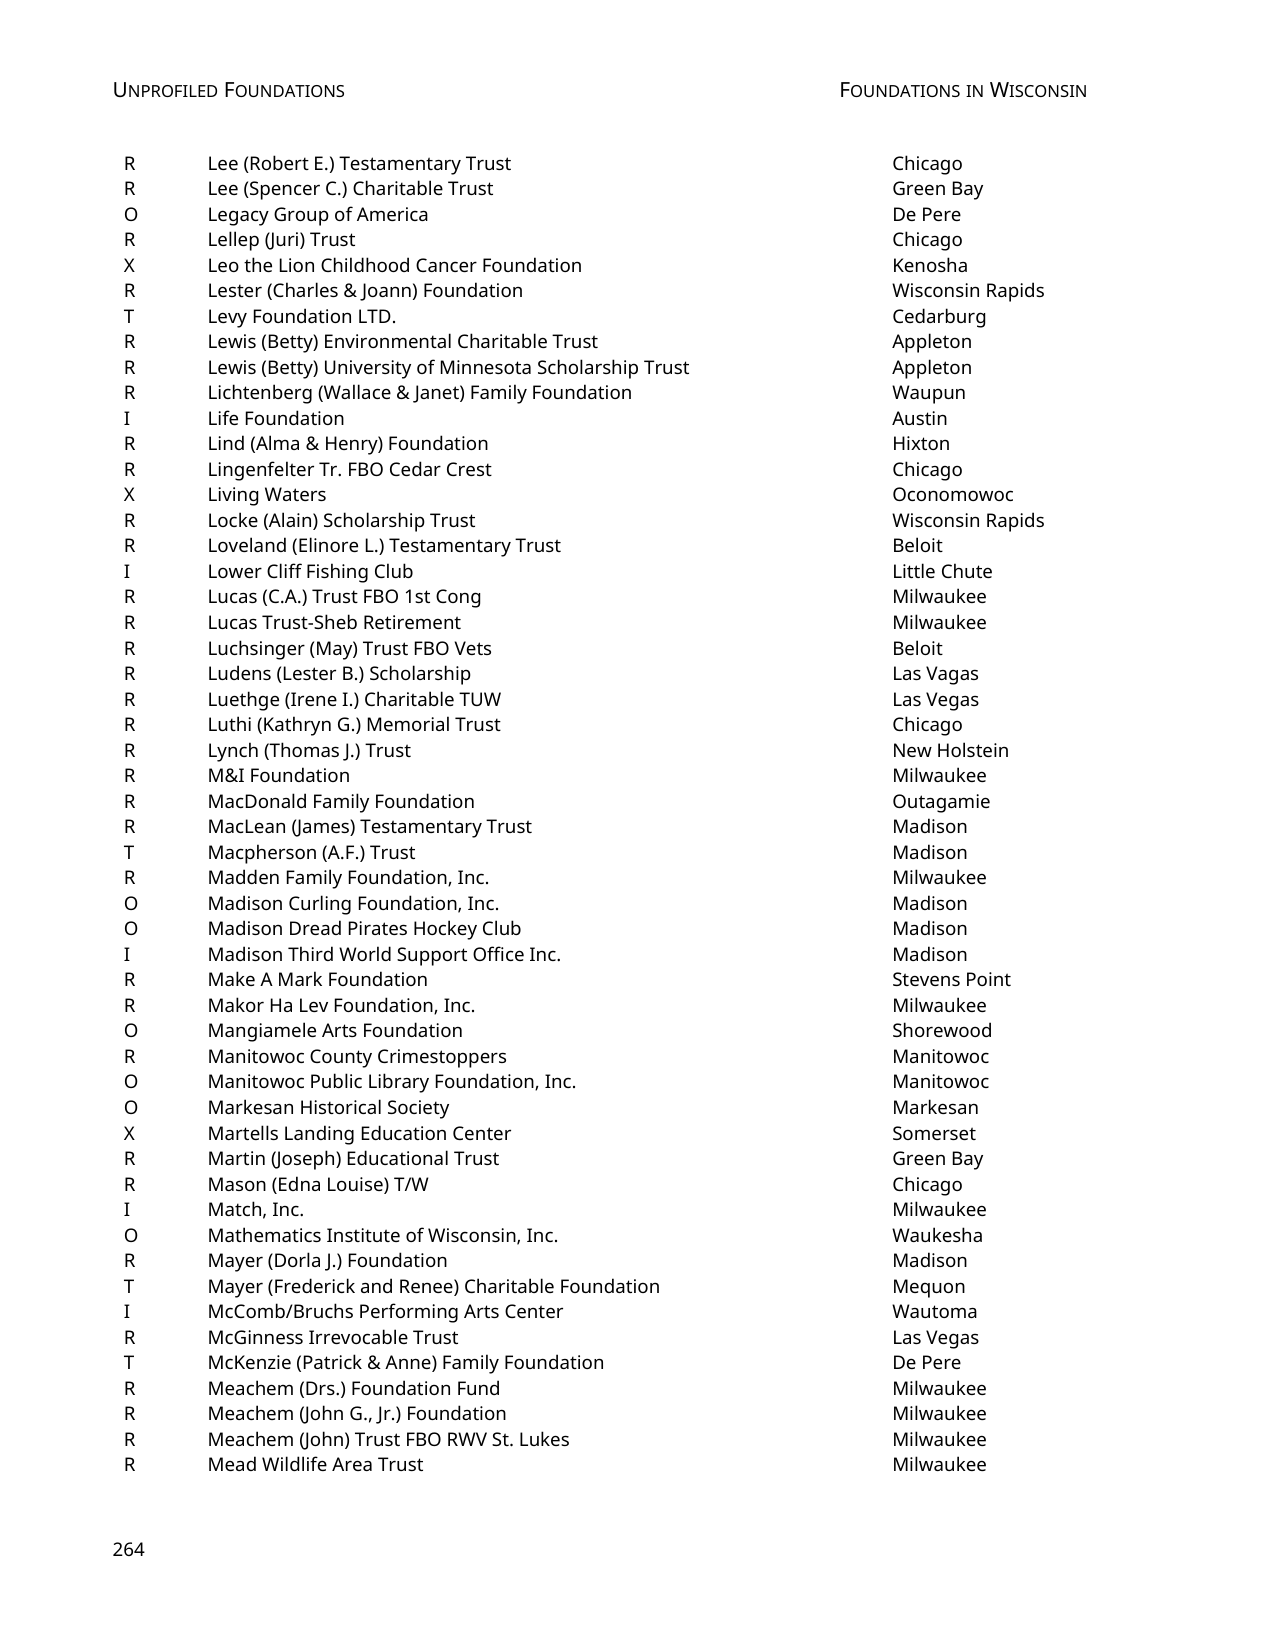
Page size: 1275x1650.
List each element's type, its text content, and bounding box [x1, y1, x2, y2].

table_cell Lower Cliff Fishing Club [196, 558, 881, 584]
table_cell T [113, 839, 196, 864]
table_cell Chicago [881, 711, 1161, 737]
table_cell Milwaukee [881, 1452, 1161, 1477]
table_cell Beloit [881, 533, 1161, 558]
table_cell Milwaukee [881, 865, 1161, 890]
table_cell I [113, 558, 196, 584]
table_cell T [113, 1273, 196, 1298]
table_cell R [113, 380, 196, 405]
table_cell De Pere [881, 1350, 1161, 1375]
table_cell Outagamie [881, 788, 1161, 813]
table_cell R [113, 1248, 196, 1273]
table_cell I [113, 941, 196, 967]
table_cell Mangiamele Arts Foundation [196, 1018, 881, 1043]
table_cell Madison [881, 814, 1161, 839]
table_cell Las Vegas [881, 686, 1161, 711]
table_cell Madison Third World Support Office Inc. [196, 941, 881, 967]
table_cell R [113, 329, 196, 354]
table_cell I [113, 405, 196, 431]
table_cell R [113, 507, 196, 533]
table_cell R [113, 1324, 196, 1349]
table_cell Somerset [881, 1120, 1161, 1145]
table_cell X [113, 1120, 196, 1145]
table_cell R [113, 1043, 196, 1069]
table_cell McComb/Bruchs Performing Arts Center [196, 1299, 881, 1324]
table_cell Meachem (John) Trust FBO RWV St. Lukes [196, 1426, 881, 1452]
table_cell R [113, 584, 196, 609]
table_cell Las Vagas [881, 660, 1161, 686]
table_cell Life Foundation [196, 405, 881, 431]
table_cell Manitowoc Public Library Foundation, Inc. [196, 1069, 881, 1094]
table_cell O [113, 1094, 196, 1120]
table_cell Cedarburg [881, 303, 1161, 329]
table_cell O [113, 1222, 196, 1247]
table_cell Martells Landing Education Center [196, 1120, 881, 1145]
table_cell R [113, 686, 196, 711]
table_cell Stevens Point [881, 967, 1161, 992]
table_cell Mequon [881, 1273, 1161, 1298]
table_cell Chicago [881, 150, 1161, 176]
table_cell Milwaukee [881, 609, 1161, 635]
table_cell Milwaukee [881, 1401, 1161, 1426]
table_cell Madison [881, 1248, 1161, 1273]
table_cell R [113, 609, 196, 635]
table_cell O [113, 201, 196, 227]
table_cell R [113, 456, 196, 482]
table_cell Martin (Joseph) Educational Trust [196, 1145, 881, 1171]
table_cell R [113, 278, 196, 303]
table_cell McGinness Irrevocable Trust [196, 1324, 881, 1349]
table_cell R [113, 1375, 196, 1401]
table_cell Lichtenberg (Wallace & Janet) Family Foundation [196, 380, 881, 405]
table_cell Meachem (Drs.) Foundation Fund [196, 1375, 881, 1401]
table_cell Markesan Historical Society [196, 1094, 881, 1120]
table_cell R [113, 533, 196, 558]
table_cell X [113, 252, 196, 278]
table_cell MacDonald Family Foundation [196, 788, 881, 813]
table_cell Milwaukee [881, 1426, 1161, 1452]
table_cell Chicago [881, 1171, 1161, 1196]
table_cell Green Bay [881, 176, 1161, 201]
table_cell Lewis (Betty) University of Minnesota Scholarship Trust [196, 354, 881, 380]
table_cell Wisconsin Rapids [881, 507, 1161, 533]
table_cell O [113, 890, 196, 916]
table_cell Milwaukee [881, 1196, 1161, 1222]
table_cell R [113, 788, 196, 813]
table_cell Lester (Charles & Joann) Foundation [196, 278, 881, 303]
table_cell R [113, 227, 196, 252]
table_cell Madison [881, 941, 1161, 967]
table_cell Lewis (Betty) Environmental Charitable Trust [196, 329, 881, 354]
table_cell Lucas (C.A.) Trust FBO 1st Cong [196, 584, 881, 609]
table_cell Appleton [881, 354, 1161, 380]
table_cell Macpherson (A.F.) Trust [196, 839, 881, 864]
table_cell R [113, 1145, 196, 1171]
table_cell Manitowoc County Crimestoppers [196, 1043, 881, 1069]
table_cell I [113, 1299, 196, 1324]
table_cell Locke (Alain) Scholarship Trust [196, 507, 881, 533]
table_cell Madison Curling Foundation, Inc. [196, 890, 881, 916]
table_cell Kenosha [881, 252, 1161, 278]
table_cell R [113, 865, 196, 890]
table_cell New Holstein [881, 737, 1161, 762]
table_cell McKenzie (Patrick & Anne) Family Foundation [196, 1350, 881, 1375]
table_cell R [113, 1171, 196, 1196]
table_cell T [113, 1350, 196, 1375]
table_cell R [113, 431, 196, 456]
table_cell Waupun [881, 380, 1161, 405]
table_cell Mayer (Dorla J.) Foundation [196, 1248, 881, 1273]
table_cell Luethge (Irene I.) Charitable TUW [196, 686, 881, 711]
table_cell Manitowoc [881, 1069, 1161, 1094]
table_cell R [113, 660, 196, 686]
table_cell Milwaukee [881, 992, 1161, 1018]
table_cell Las Vegas [881, 1324, 1161, 1349]
table_cell Makor Ha Lev Foundation, Inc. [196, 992, 881, 1018]
table_cell Oconomowoc [881, 482, 1161, 507]
table_cell Chicago [881, 456, 1161, 482]
table_cell R [113, 711, 196, 737]
table_cell Wisconsin Rapids [881, 278, 1161, 303]
table_cell Luthi (Kathryn G.) Memorial Trust [196, 711, 881, 737]
table_cell Ludens (Lester B.) Scholarship [196, 660, 881, 686]
table_cell Shorewood [881, 1018, 1161, 1043]
table_cell Madison [881, 839, 1161, 864]
table_cell R [113, 737, 196, 762]
table_cell Wautoma [881, 1299, 1161, 1324]
table_cell I [113, 1196, 196, 1222]
table_cell Lellep (Juri) Trust [196, 227, 881, 252]
table_cell Lee (Spencer C.) Charitable Trust [196, 176, 881, 201]
table_cell O [113, 1069, 196, 1094]
table_cell R [113, 1401, 196, 1426]
table_cell Madison Dread Pirates Hockey Club [196, 916, 881, 941]
table_cell Madden Family Foundation, Inc. [196, 865, 881, 890]
table_cell R [113, 150, 196, 176]
table_cell R [113, 814, 196, 839]
table_cell Levy Foundation LTD. [196, 303, 881, 329]
table_cell Lee (Robert E.) Testamentary Trust [196, 150, 881, 176]
table_cell De Pere [881, 201, 1161, 227]
table_cell R [113, 176, 196, 201]
table_cell Milwaukee [881, 1375, 1161, 1401]
table_cell Madison [881, 890, 1161, 916]
table_cell Austin [881, 405, 1161, 431]
table_cell Chicago [881, 227, 1161, 252]
table_cell Lind (Alma & Henry) Foundation [196, 431, 881, 456]
table_cell Lynch (Thomas J.) Trust [196, 737, 881, 762]
table_cell Little Chute [881, 558, 1161, 584]
table_cell Match, Inc. [196, 1196, 881, 1222]
table_cell Mathematics Institute of Wisconsin, Inc. [196, 1222, 881, 1247]
table_cell Milwaukee [881, 763, 1161, 788]
table_cell Hixton [881, 431, 1161, 456]
table_cell R [113, 992, 196, 1018]
table_cell R [113, 763, 196, 788]
table_cell X [113, 482, 196, 507]
table_cell Luchsinger (May) Trust FBO Vets [196, 635, 881, 660]
table_cell Meachem (John G., Jr.) Foundation [196, 1401, 881, 1426]
table_cell Milwaukee [881, 584, 1161, 609]
table_cell Beloit [881, 635, 1161, 660]
table_cell Markesan [881, 1094, 1161, 1120]
table_cell Waukesha [881, 1222, 1161, 1247]
table_cell Make A Mark Foundation [196, 967, 881, 992]
table_cell Manitowoc [881, 1043, 1161, 1069]
table_cell R [113, 354, 196, 380]
table_cell Mason (Edna Louise) T/W [196, 1171, 881, 1196]
table_cell Green Bay [881, 1145, 1161, 1171]
table_cell Lucas Trust-Sheb Retirement [196, 609, 881, 635]
table_cell R [113, 1452, 196, 1477]
table_cell Mead Wildlife Area Trust [196, 1452, 881, 1477]
table_cell Lingenfelter Tr. FBO Cedar Crest [196, 456, 881, 482]
table_cell R [113, 635, 196, 660]
table_cell O [113, 1018, 196, 1043]
table_cell MacLean (James) Testamentary Trust [196, 814, 881, 839]
table_cell Appleton [881, 329, 1161, 354]
table_cell Mayer (Frederick and Renee) Charitable Foundation [196, 1273, 881, 1298]
table_cell Leo the Lion Childhood Cancer Foundation [196, 252, 881, 278]
table_cell Madison [881, 916, 1161, 941]
table_cell T [113, 303, 196, 329]
table_cell M&I Foundation [196, 763, 881, 788]
table_cell O [113, 916, 196, 941]
table_cell R [113, 1426, 196, 1452]
table_cell Living Waters [196, 482, 881, 507]
table_cell R [113, 967, 196, 992]
table_cell Loveland (Elinore L.) Testamentary Trust [196, 533, 881, 558]
table_cell Legacy Group of America [196, 201, 881, 227]
